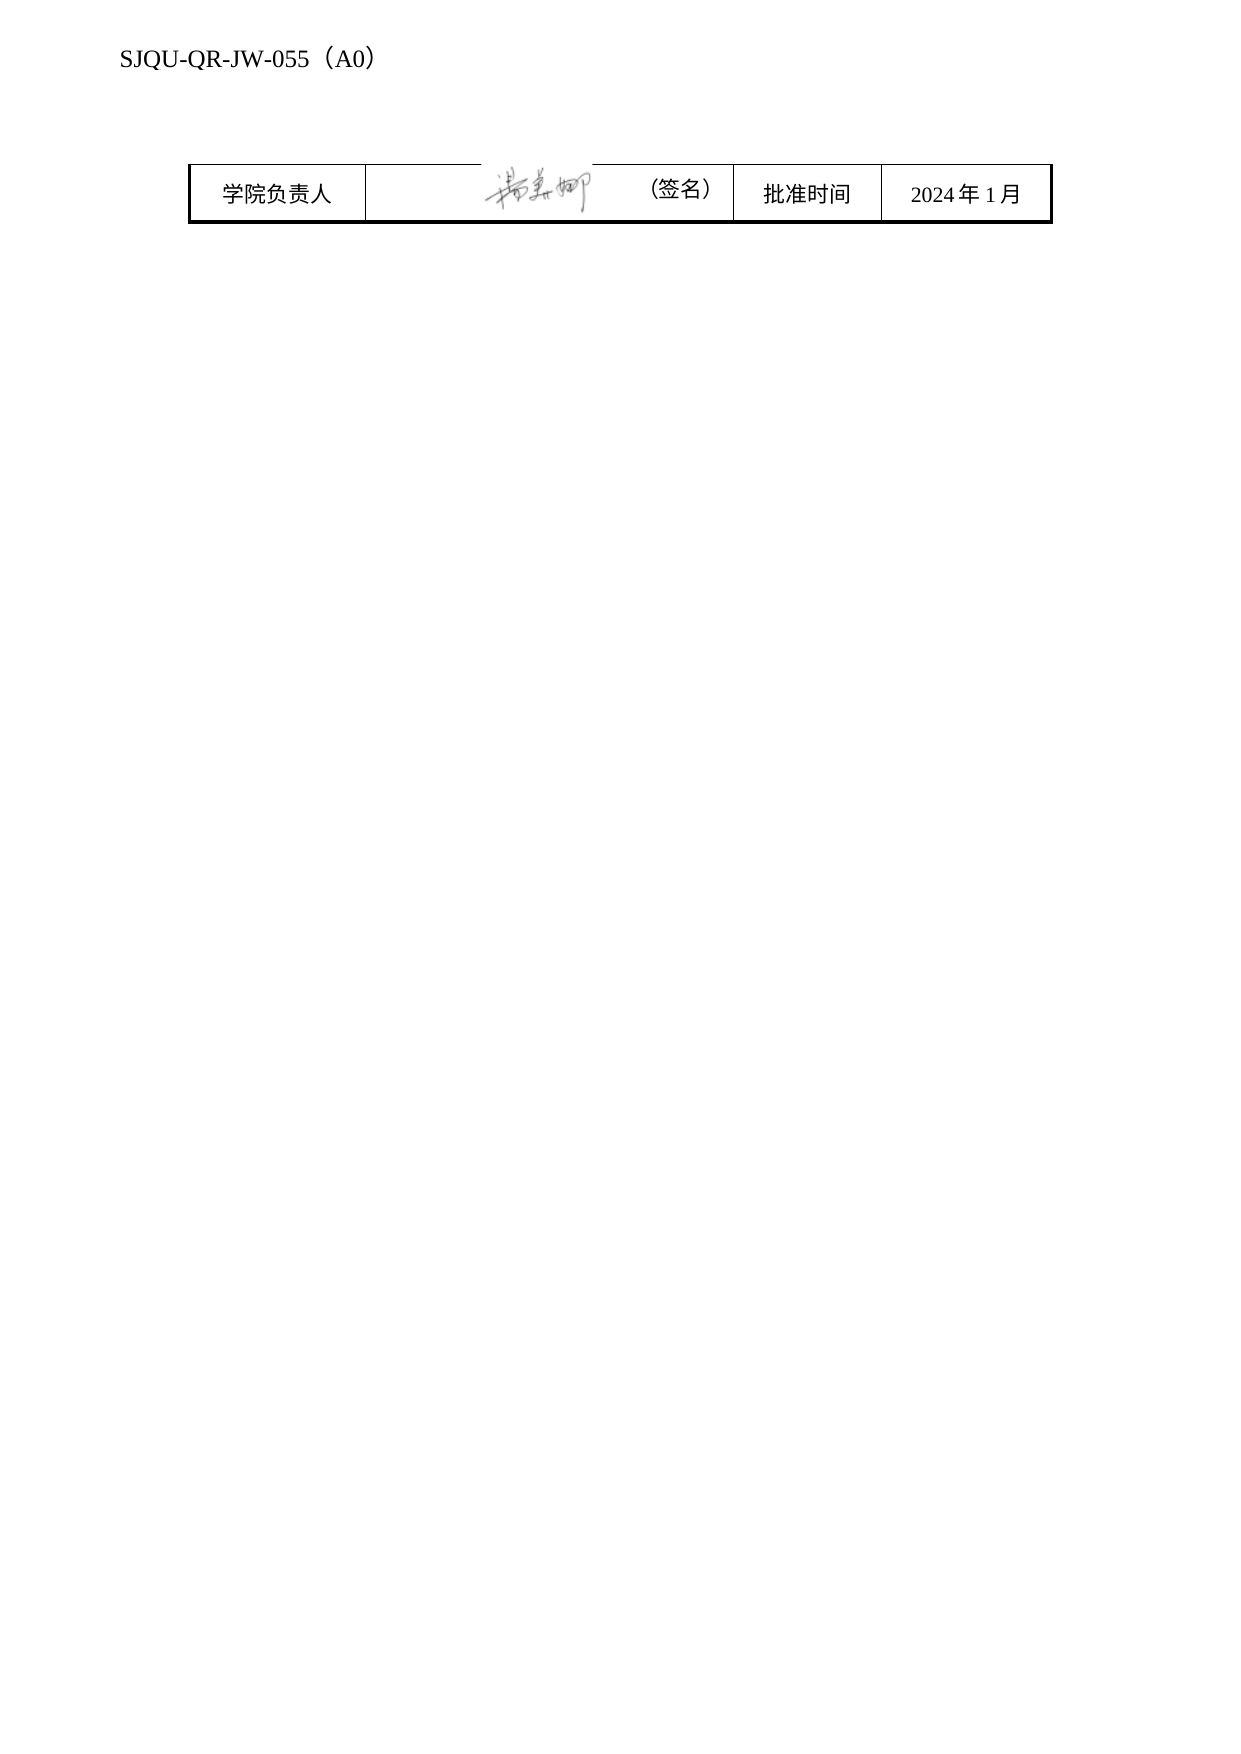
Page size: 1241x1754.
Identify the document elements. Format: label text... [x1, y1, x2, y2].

picture [481, 163, 593, 215]
table_cell （签名） [366, 165, 733, 220]
table_cell 2024年1月 [882, 165, 1050, 220]
table_cell 批准时间 [734, 165, 881, 220]
table_cell 学院负责人 [191, 165, 365, 220]
